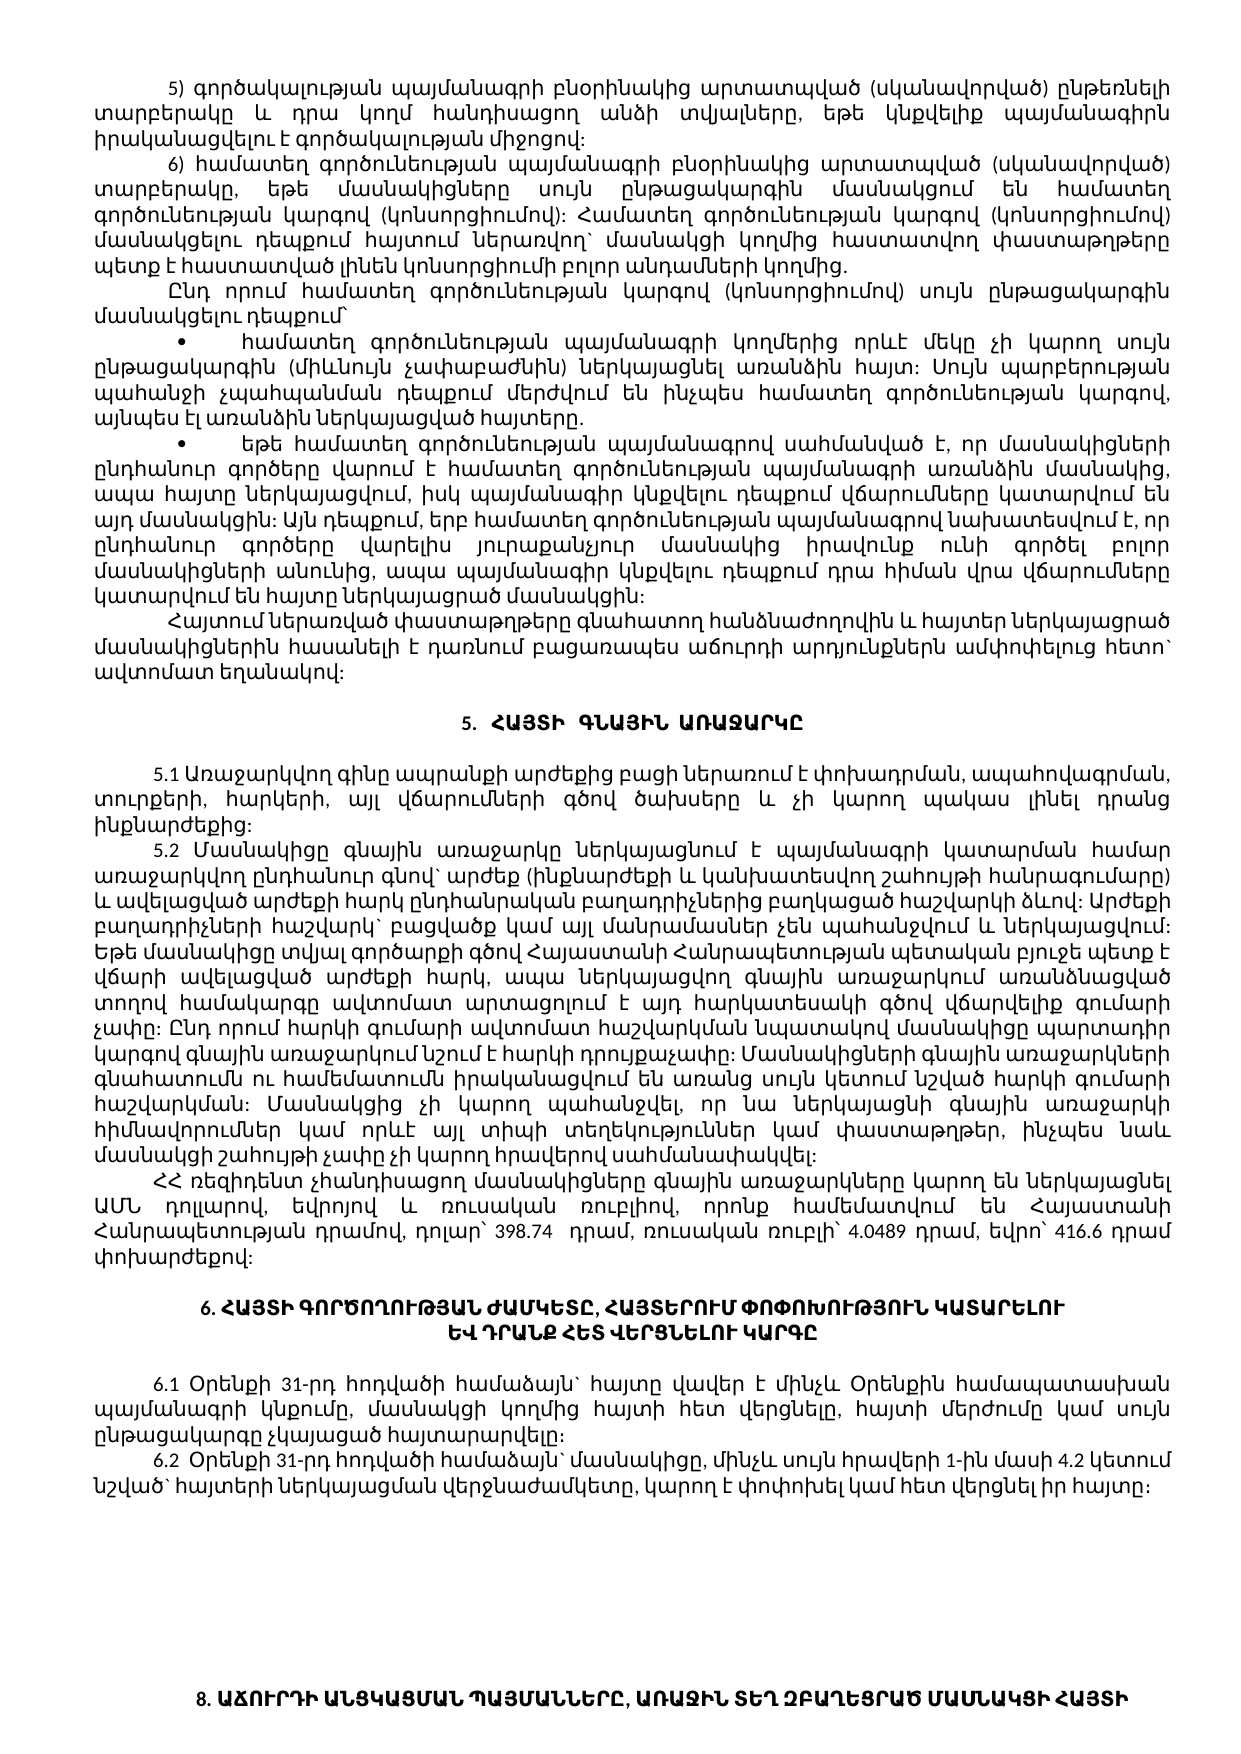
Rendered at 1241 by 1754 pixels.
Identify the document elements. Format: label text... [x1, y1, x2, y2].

list համատեղ գործունեության պայմանագրի կողմերից որևէ մեկը չի կարող սույն ընթացակարգին (միևնույն չափաբաժնին) ներկայացնել առանձին հայտ: Սույն պարբերության պահանջի չպահպանման դեպքում մերժվում են ինչպես համատեղ գործունեության կարգով, այնպես էլ առանձին ներկայացված հայտերը. [94, 329, 1171, 431]
list եթե համատեղ գործունեության պայմանագրով սահմանված է, որ մասնակիցների ընդհանուր գործերը վարում է համատեղ գործունեության պայմանագրի առանձին մասնակից, ապա հայտը ներկայացվում, իսկ պայմանագիր կնքվելու դեպքում վճարումները կատարվում են այդ մասնակցին: Այն դեպքում, երբ համատեղ գործունեության պայմանագրով նախատեսվում է, որ ընդհանուր գործերը վարելիս յուրաքանչյուր մասնակից իրավունք ունի գործել բոլոր մասնակիցների անունից, ապա պայմանագիր կնքվելու դեպքում դրա հիման վրա վճարումները կատարվում են հայտը ներկայացրած մասնակցին: [94, 431, 1171, 609]
text ՀՀ ռեզիդենտ չհանդիսացող մասնակիցները գնային առաջարկները կարող են ներկայացնել ԱՄՆ դոլլարով, եվրոյով և ռուսական ռուբլիով, որոնք համեմատվում են Հայաստանի Հանրապետության դրամով, դոլար՝ 398.74 դրամ, ռուսական ռուբլի՝ 4.0489 դրամ, եվրո՝ 416.6 դրամ փոխարժեքով: [94, 1168, 1171, 1269]
text ԵՎ ԴՐԱՆՔ ՀԵՏ ՎԵՐՑՆԵԼՈՒ ԿԱՐԳԸ [94, 1320, 1171, 1346]
text 6.2 Օրենքի 31-րդ հոդվածի համաձայն` մասնակիցը, մինչև սույն հրավերի 1-ին մասի 4.2 կետում նշված` հայտերի ներկայացման վերջնաժամկետը, կարող է փոփոխել կամ հետ վերցնել իր հայտը։ [94, 1447, 1171, 1498]
text Ընդ որում համատեղ գործունեության կարգով (կոնսորցիումով) սույն ընթացակարգին մասնակցելու դեպքում՝ [94, 278, 1171, 329]
text 5.2 Մասնակիցը գնային առաջարկը ներկայացնում է պայմանագրի կատարման համար առաջարկվող ընդհանուր գնով` արժեք (ինքնարժեքի և կանխատեսվող շահույթի հանրագումարը) և ավելացված արժեքի հարկ ընդհանրական բաղադրիչներից բաղկացած հաշվարկի ձևով: Արժեքի բաղադրիչների հաշվարկ` բացվածք կամ այլ մանրամասներ չեն պահանջվում և ներկայացվում: Եթե մասնակիցը տվյալ գործարքի գծով Հայաստանի Հանրապետության պետական բյուջե պետք է վճարի ավելացված արժեքի հարկ, ապա ներկայացվող գնային առաջարկում առանձնացված տողով համակարգը ավտոմատ արտացոլում է այդ հարկատեսակի գծով վճարվելիք գումարի չափը: Ընդ որում հարկի գումարի ավտոմատ հաշվարկման նպատակով մասնակիցը պարտադիր կարգով գնային առաջարկում նշում է հարկի դրույքաչափը: Մասնակիցների գնային առաջարկների գնահատումն ու համեմատումն իրականացվում են առանց սույն կետում նշված հարկի գումարի հաշվարկման: Մասնակցից չի կարող պահանջվել, որ նա ներկայացնի գնային առաջարկի հիմնավորումներ կամ որևէ այլ տիպի տեղեկություններ կամ փաստաթղթեր, ինչպես նաև մասնակցի շահույթի չափը չի կարող հրավերով սահմանափակվել: [94, 837, 1171, 1168]
text 5.1 Առաջարկվող գինը ապրանքի արժեքից բացի ներառում է փոխադրման, ապահովագրման, տուրքերի, հարկերի, այլ վճարումների գծով ծախսերը և չի կարող պակաս լինել դրանց ինքնարժեքից: [94, 761, 1171, 837]
text 6.1 Օրենքի 31-րդ հոդվածի համաձայն` հայտը վավեր է մինչև Օրենքին համապատասխան պայմանագրի կնքումը, մասնակցի կողմից հայտի հետ վերցնելը, հայտի մերժումը կամ սույն ընթացակարգը չկայացած հայտարարվելը։ [94, 1371, 1171, 1447]
text 5) գործակալության պայմանագրի բնօրինակից արտատպված (սկանավորված) ընթեռնելի տարբերակը և դրա կողմ հանդիսացող անձի տվյալները, եթե կնքվելիք պայմանագիրն իրականացվելու է գործակալության միջոցով: [94, 75, 1171, 151]
text 6) համատեղ գործունեության պայմանագրի բնօրինակից արտատպված (սկանավորված) տարբերակը, եթե մասնակիցները սույն ընթացակարգին մասնակցում են համատեղ գործունեության կարգով (կոնսորցիումով): Համատեղ գործունեության կարգով (կոնսորցիումով) մասնակցելու դեպքում հայտում ներառվող` մասնակցի կողմից հաստատվող փաստաթղթերը պետք է հաստատված լինեն կոնսորցիումի բոլոր անդամների կողմից. [94, 151, 1171, 278]
text 5. ՀԱՅՏԻ ԳՆԱՅԻՆ ԱՌԱՋԱՐԿԸ [94, 710, 1171, 736]
text 6. ՀԱՅՏԻ ԳՈՐԾՈՂՈՒԹՅԱՆ ԺԱՄԿԵՏԸ, ՀԱՅՏԵՐՈՒՄ ՓՈՓՈԽՈՒԹՅՈՒՆ ԿԱՏԱՐԵԼՈՒ [94, 1295, 1171, 1320]
text Հայտում ներառված փաստաթղթերը գնահատող հանձնաժողովին և հայտեր ներկայացրած մասնակիցներին հասանելի է դառնում բացառապես աճուրդի արդյունքներն ամփոփելուց հետո` ավտոմատ եղանակով: [94, 609, 1171, 685]
text 8. ԱՃՈՒՐԴԻ ԱՆՑԿԱՑՄԱՆ ՊԱՅՄԱՆՆԵՐԸ, ԱՌԱՋԻՆ ՏԵՂ ԶԲԱՂԵՑՐԱԾ ՄԱՍՆԱԿՑԻ ՀԱՅՏԻ [94, 1686, 1171, 1712]
